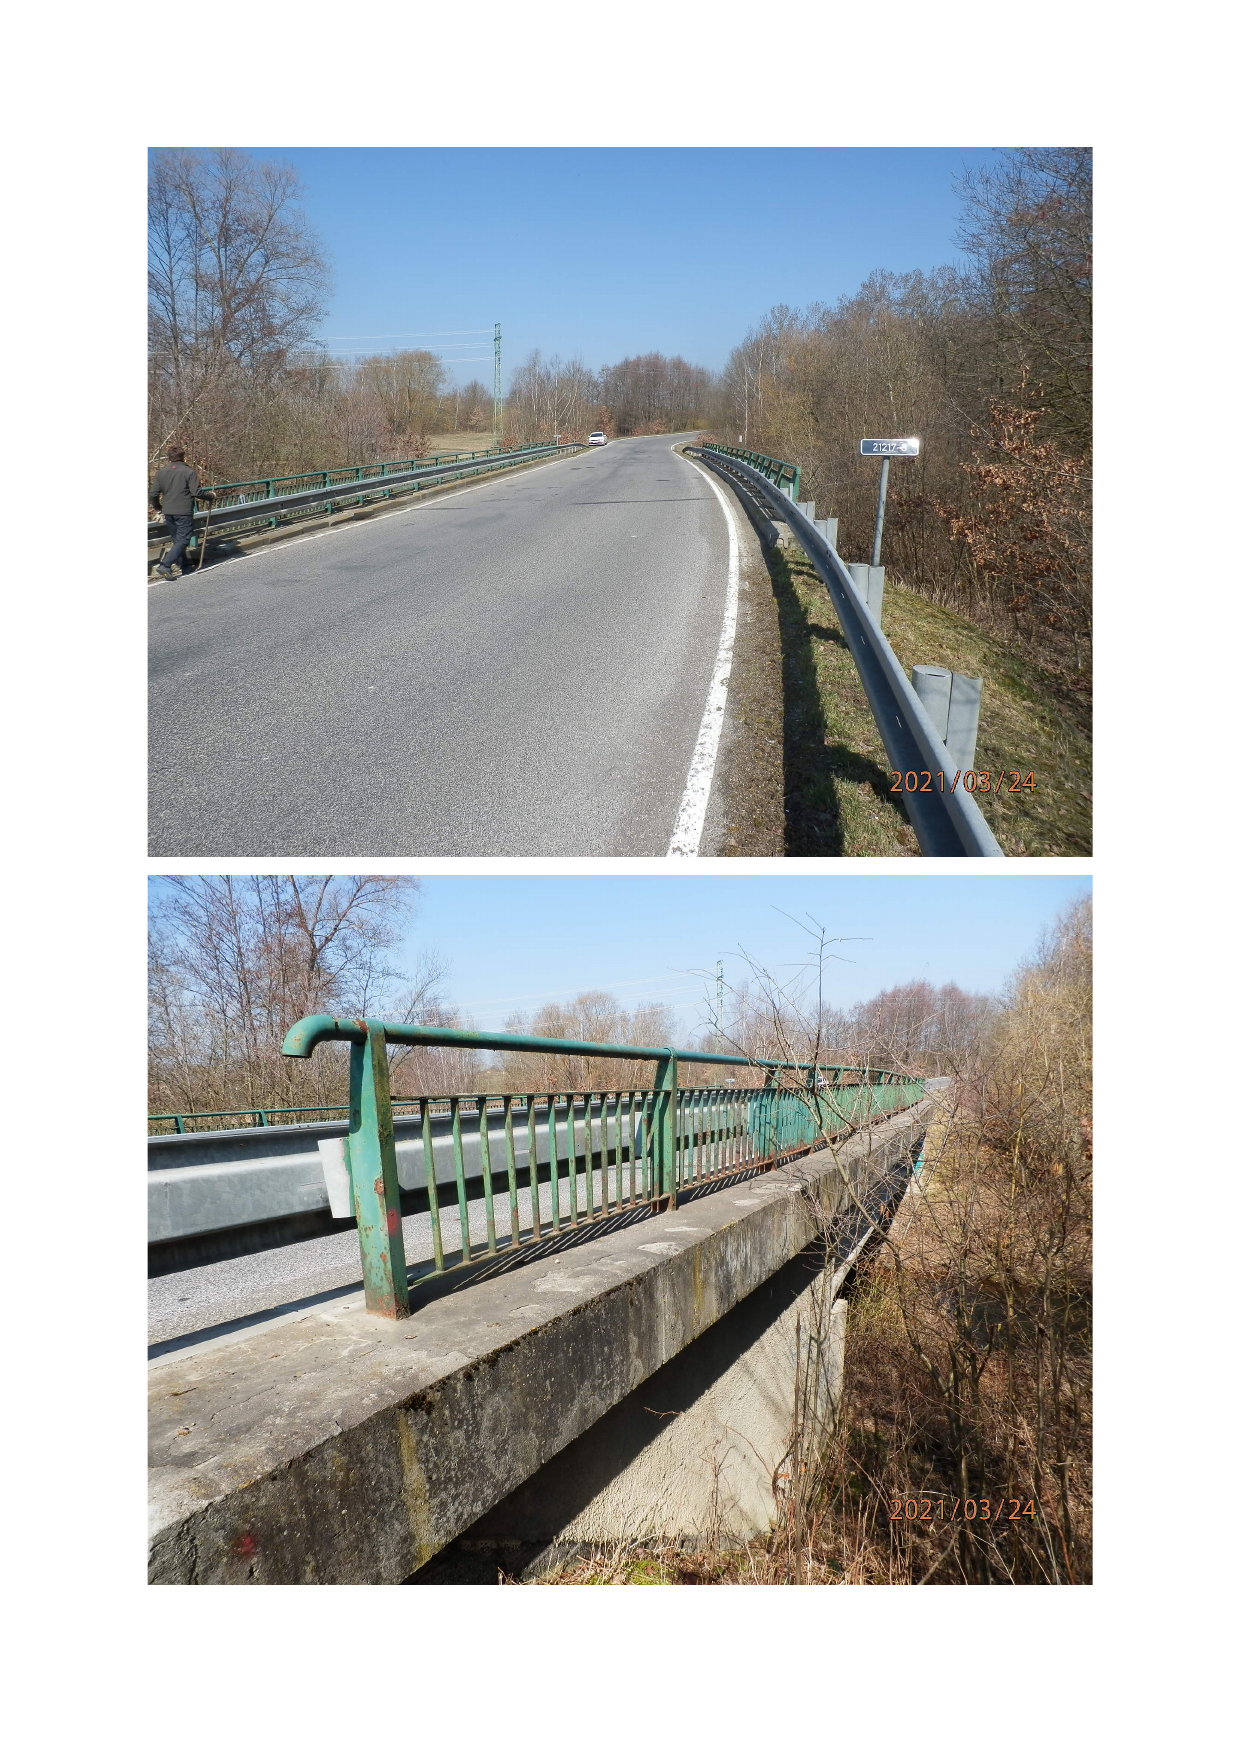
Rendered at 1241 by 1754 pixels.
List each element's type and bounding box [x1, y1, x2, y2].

picture [147, 875, 1093, 1585]
picture [147, 147, 1093, 857]
